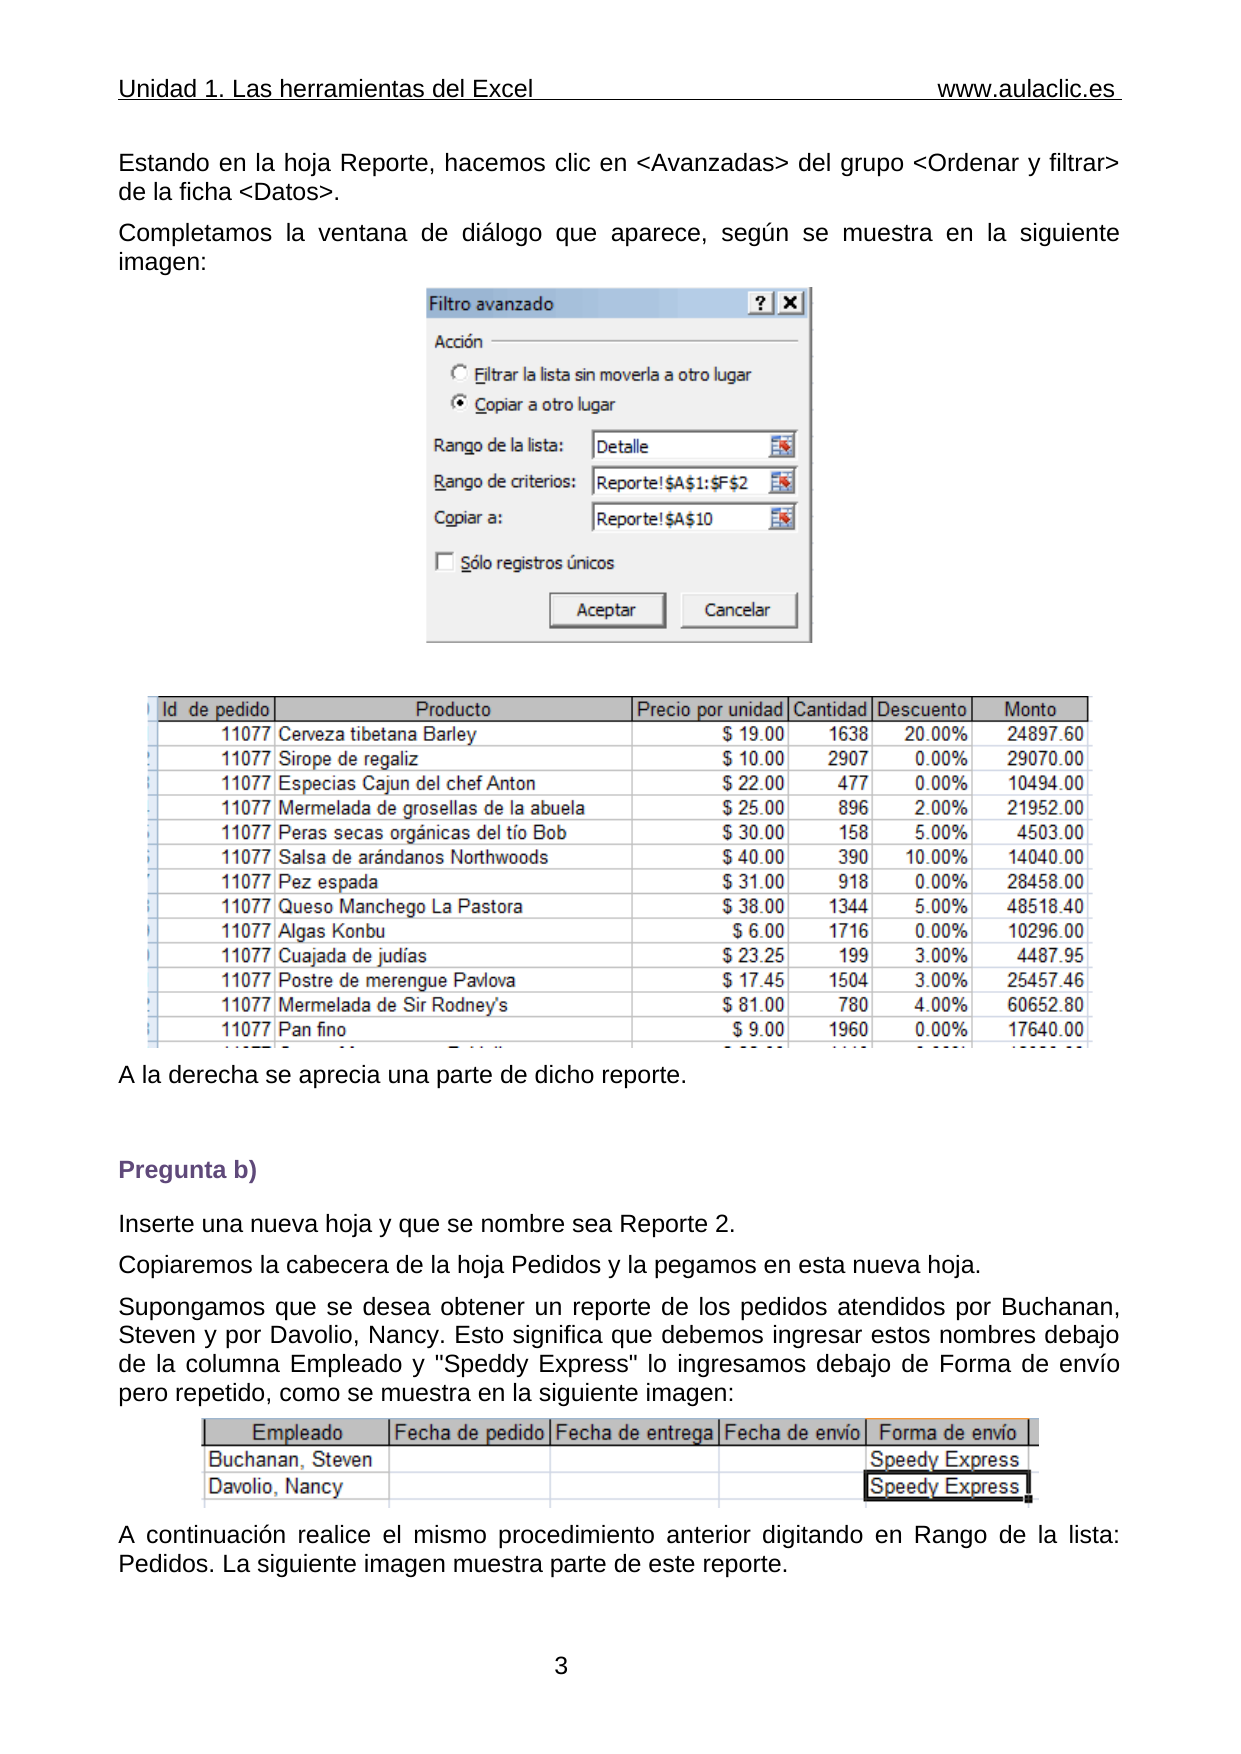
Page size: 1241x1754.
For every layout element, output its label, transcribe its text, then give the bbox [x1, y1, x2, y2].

text Supongamos que se desea obtener un reporte de los pedidos atendidos por Buchanan, Steven y por Davolio, Nancy. Esto significa que debemos ingresar estos nombres debajo de la columna Empleado y "Speddy Express" lo ingresamos debajo de Forma de envío pero repetido, como se muestra en la siguiente imagen: [118, 1291, 1122, 1406]
text A la derecha se aprecia una parte de dicho reporte. [118, 1060, 1122, 1089]
text Copiaremos la cabecera de la hoja Pedidos y la pegamos en esta nueva hoja. [118, 1250, 1122, 1279]
subtitle Pregunta b) [118, 1155, 1122, 1184]
text A continuación realice el mismo procedimiento anterior digitando en Rango de la lista: Pedidos. La siguiente imagen muestra parte de este reporte. [118, 1520, 1122, 1578]
text Estando en la hoja Reporte, hacemos clic en <Avanzadas> del grupo <Ordenar y filtrar> de la ficha <Datos>. [118, 148, 1122, 205]
picture [147, 696, 1093, 1048]
text Completamos la ventana de diálogo que aparece, según se muestra en la siguiente imagen: [118, 218, 1122, 275]
picture [201, 1418, 1039, 1508]
picture [426, 287, 814, 643]
text Inserte una nueva hoja y que se nombre sea Reporte 2. [118, 1209, 1122, 1238]
